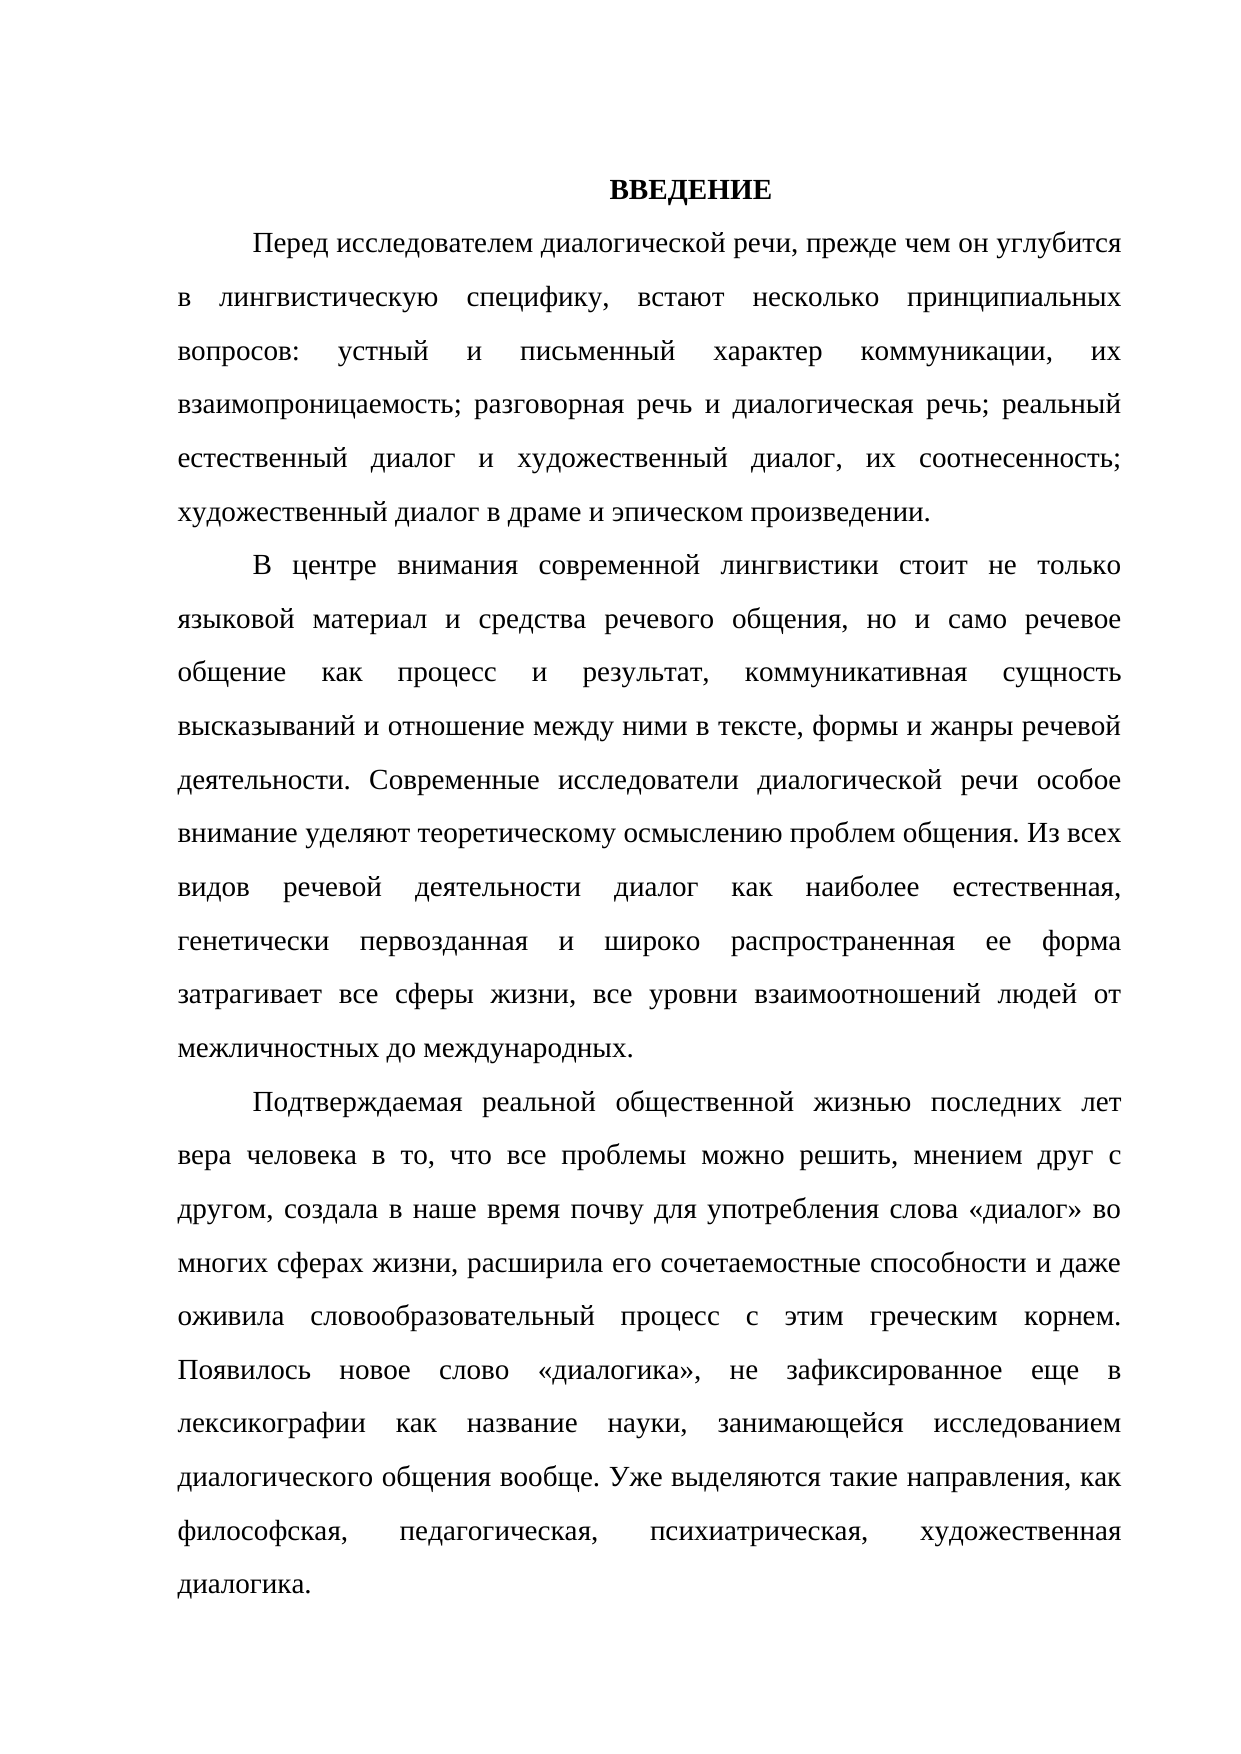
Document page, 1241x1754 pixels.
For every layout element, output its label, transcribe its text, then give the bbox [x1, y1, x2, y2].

title ВВЕДЕНИЕ [177, 172, 1122, 205]
text Перед исследователем диалогической речи, прежде чем он углубится в лингвистическую специфику, встают несколько принципиальных вопросов: устный и письменный характер коммуникации, их взаимопроницаемость; разговорная речь и диалогическая речь; реальный естественный диалог и художественный диалог, их соотнесенность; художественный диалог в драме и эпическом произведении. [177, 225, 1122, 527]
text Подтверждаемая реальной общественной жизнью последних лет вера человека в то, что все проблемы можно решить, мнением друг с другом, создала в наше время почву для употребления слова «диалог» во многих сферах жизни, расширила его сочетаемостные способности и даже оживила словообразовательный процесс с этим греческим корнем. Появилось новое слово «диалогика», не зафиксированное еще в лексикографии как название науки, занимающейся исследованием диалогического общения вообще. Уже выделяются такие направления, как философская, педагогическая, психиатрическая, художественная диалогика. [177, 1084, 1122, 1600]
text В центре внимания современной лингвистики стоит не только языковой материал и средства речевого общения, но и само речевое общение как процесс и результат, коммуникативная сущность высказываний и отношение между ними в тексте, формы и жанры речевой деятельности. Современные исследователи диалогической речи особое внимание уделяют теоретическому осмыслению проблем общения. Из всех видов речевой деятельности диалог как наиболее естественная, генетически первозданная и широко распространенная ее форма затрагивает все сферы жизни, все уровни взаимоотношений людей от межличностных до международных. [177, 547, 1122, 1064]
